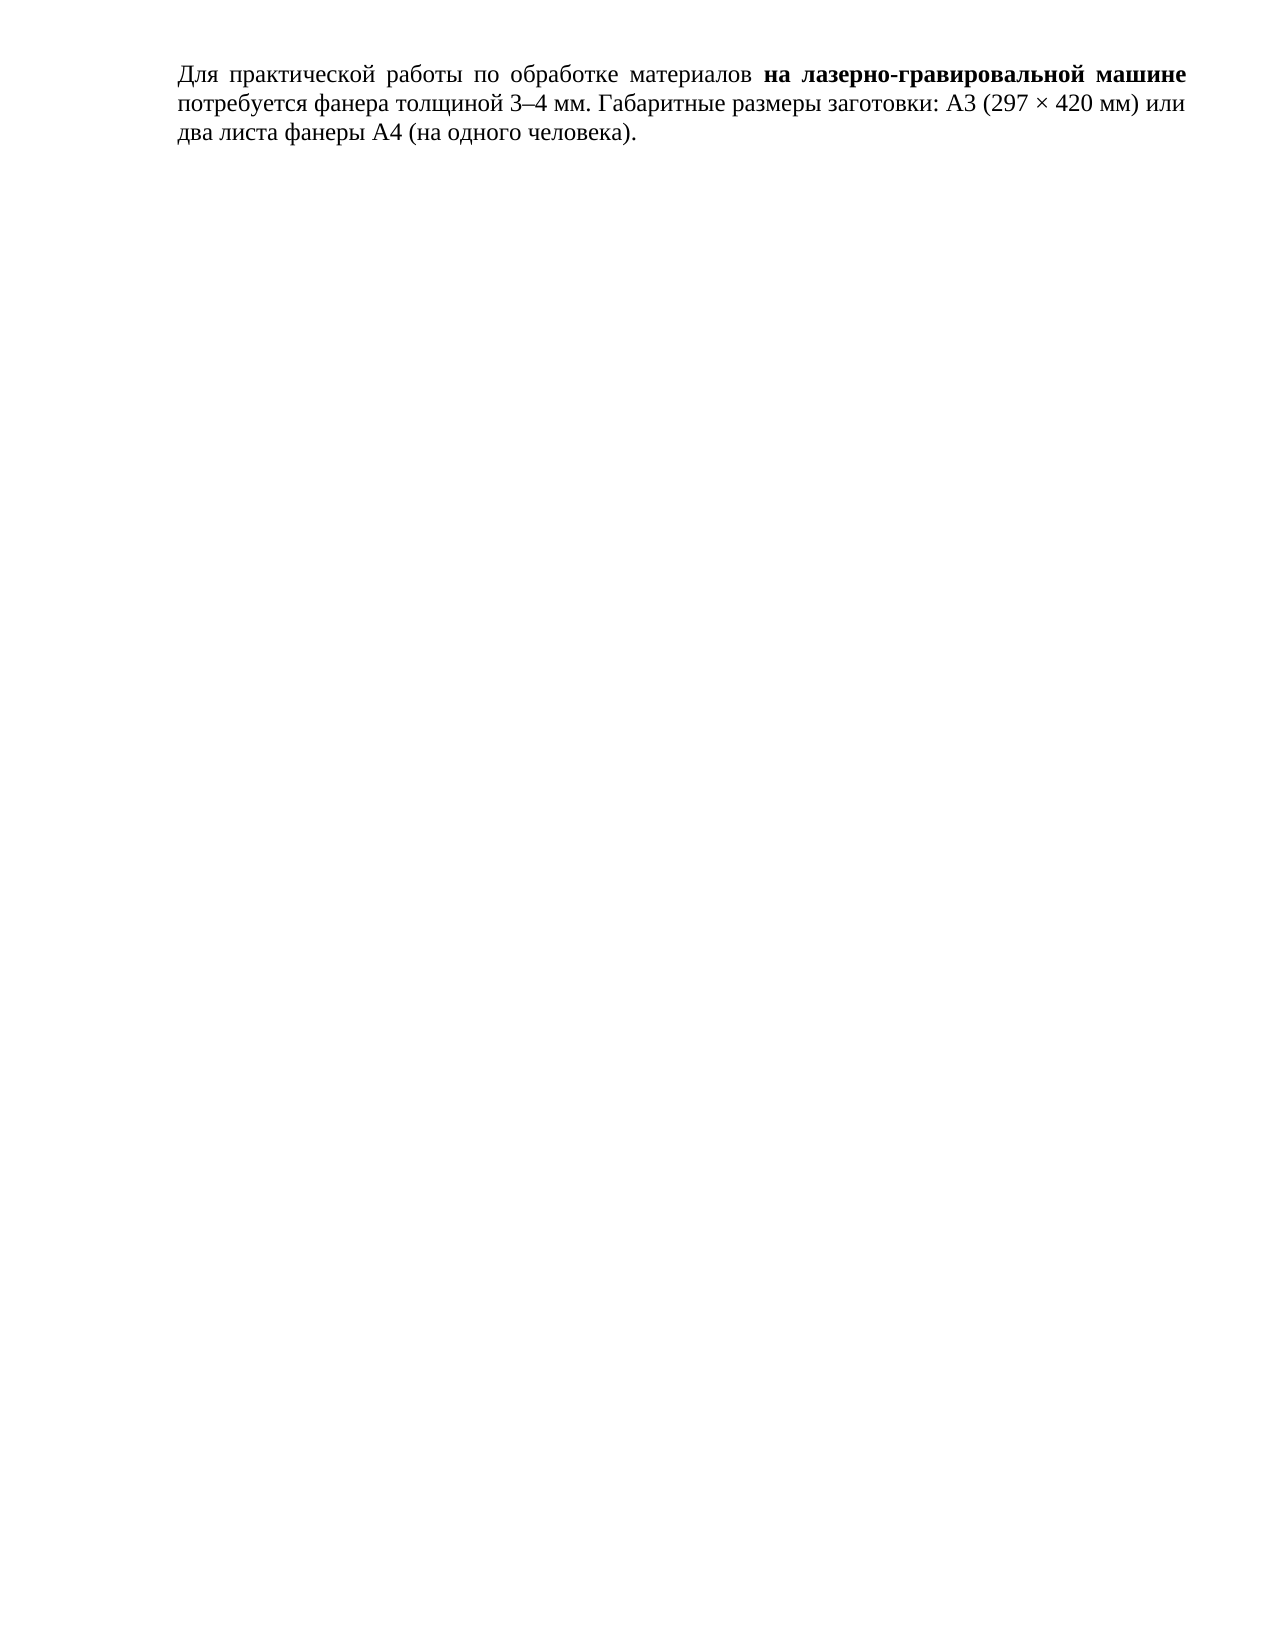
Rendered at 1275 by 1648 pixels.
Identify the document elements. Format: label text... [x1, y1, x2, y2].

text Для практической работы по обработке материалов на лазерно-гравировальной машине потребуется фанера толщиной 3–4 мм. Габаритные размеры заготовки: А3 (297 × 420 мм) или два листа фанеры А4 (на одного человека). [177, 59, 1186, 145]
